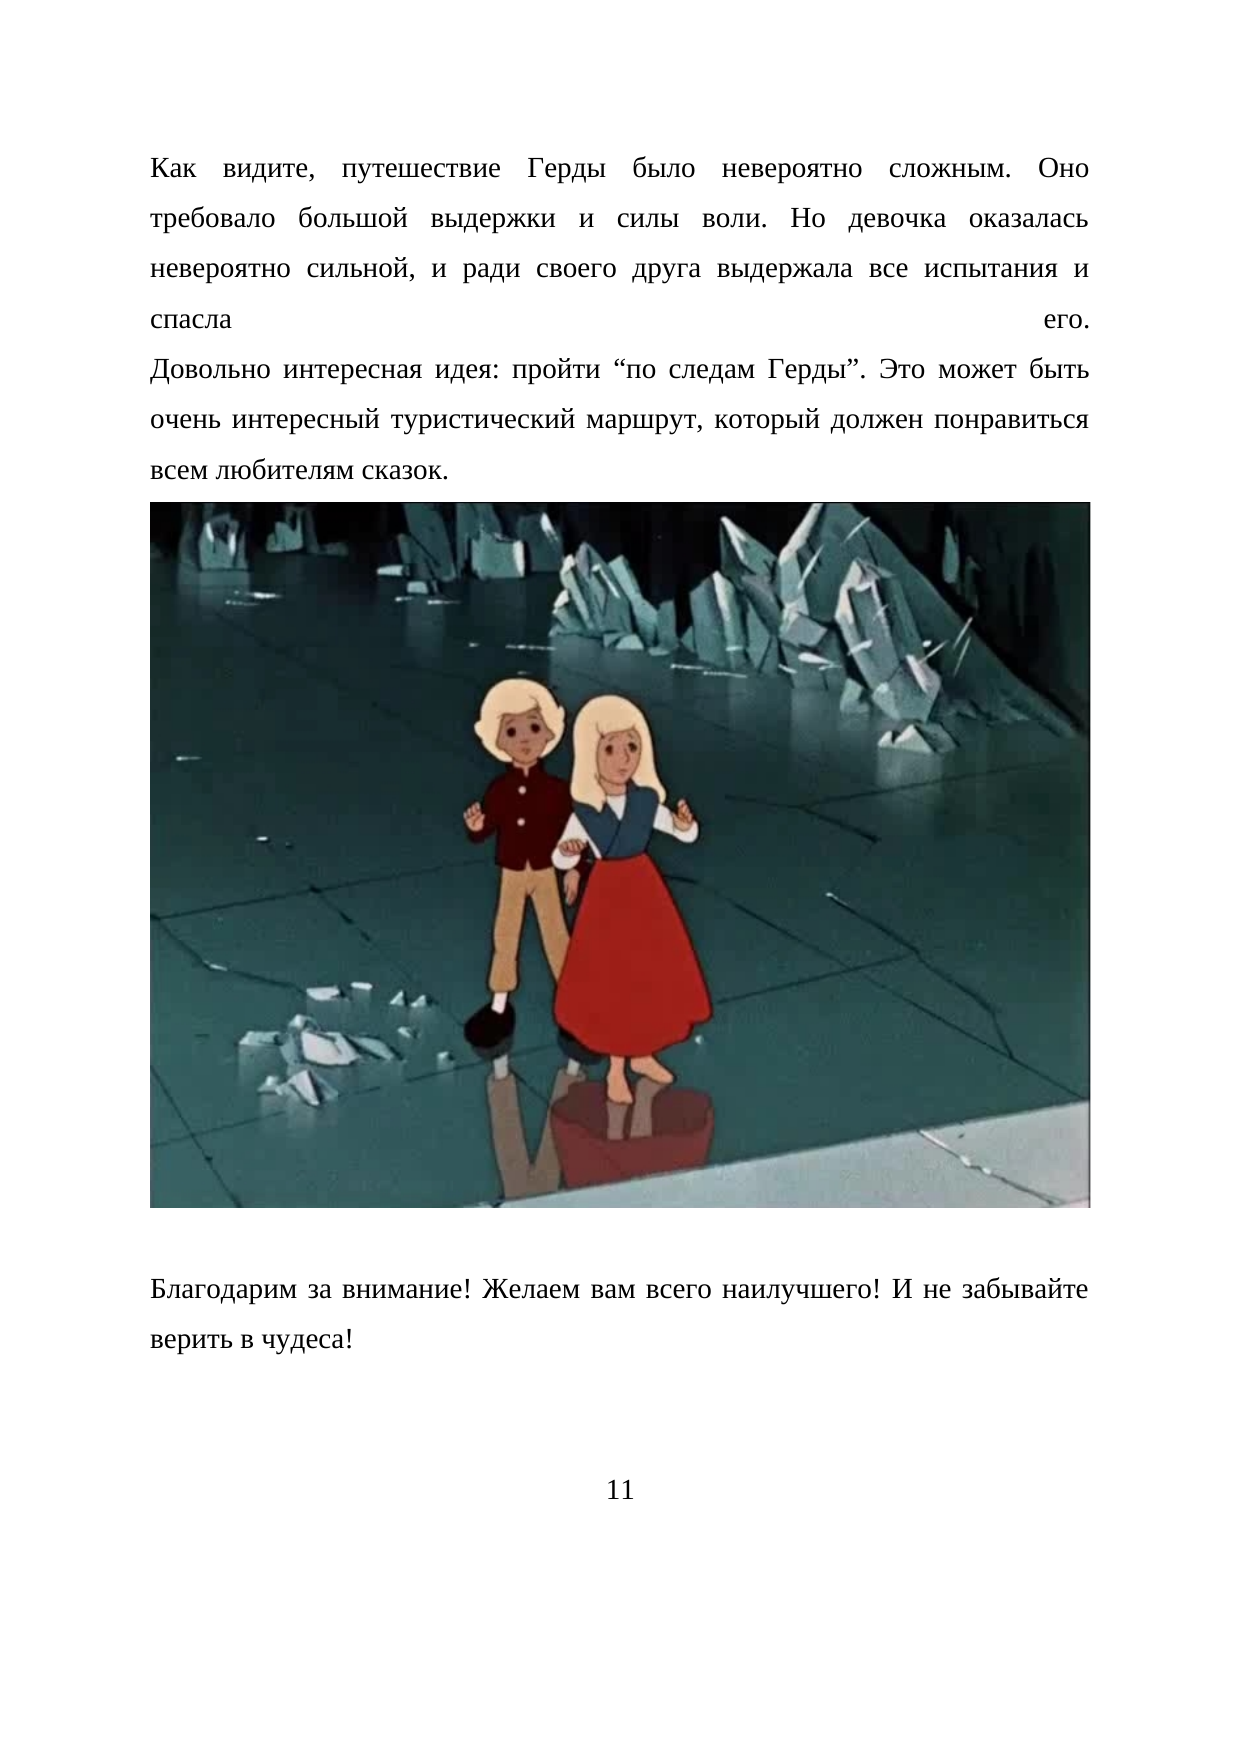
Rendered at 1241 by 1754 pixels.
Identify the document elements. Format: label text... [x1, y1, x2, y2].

text Как видите, путешествие Герды было невероятно сложным. Оно требовало большой выдержки и силы воли. Но девочка оказалась невероятно сильной, и ради своего друга выдержала все испытания и спасла его. Довольно интересная идея: пройти “по следам Герды”. Это может быть очень интересный туристический маршрут, который должен понравиться всем любителям сказок. [150, 150, 1090, 485]
picture [150, 502, 1091, 1208]
text 11 [150, 1472, 1090, 1506]
text Благодарим за внимание! Желаем вам всего наилучшего! И не забывайте верить в чудеса! [150, 1271, 1090, 1355]
